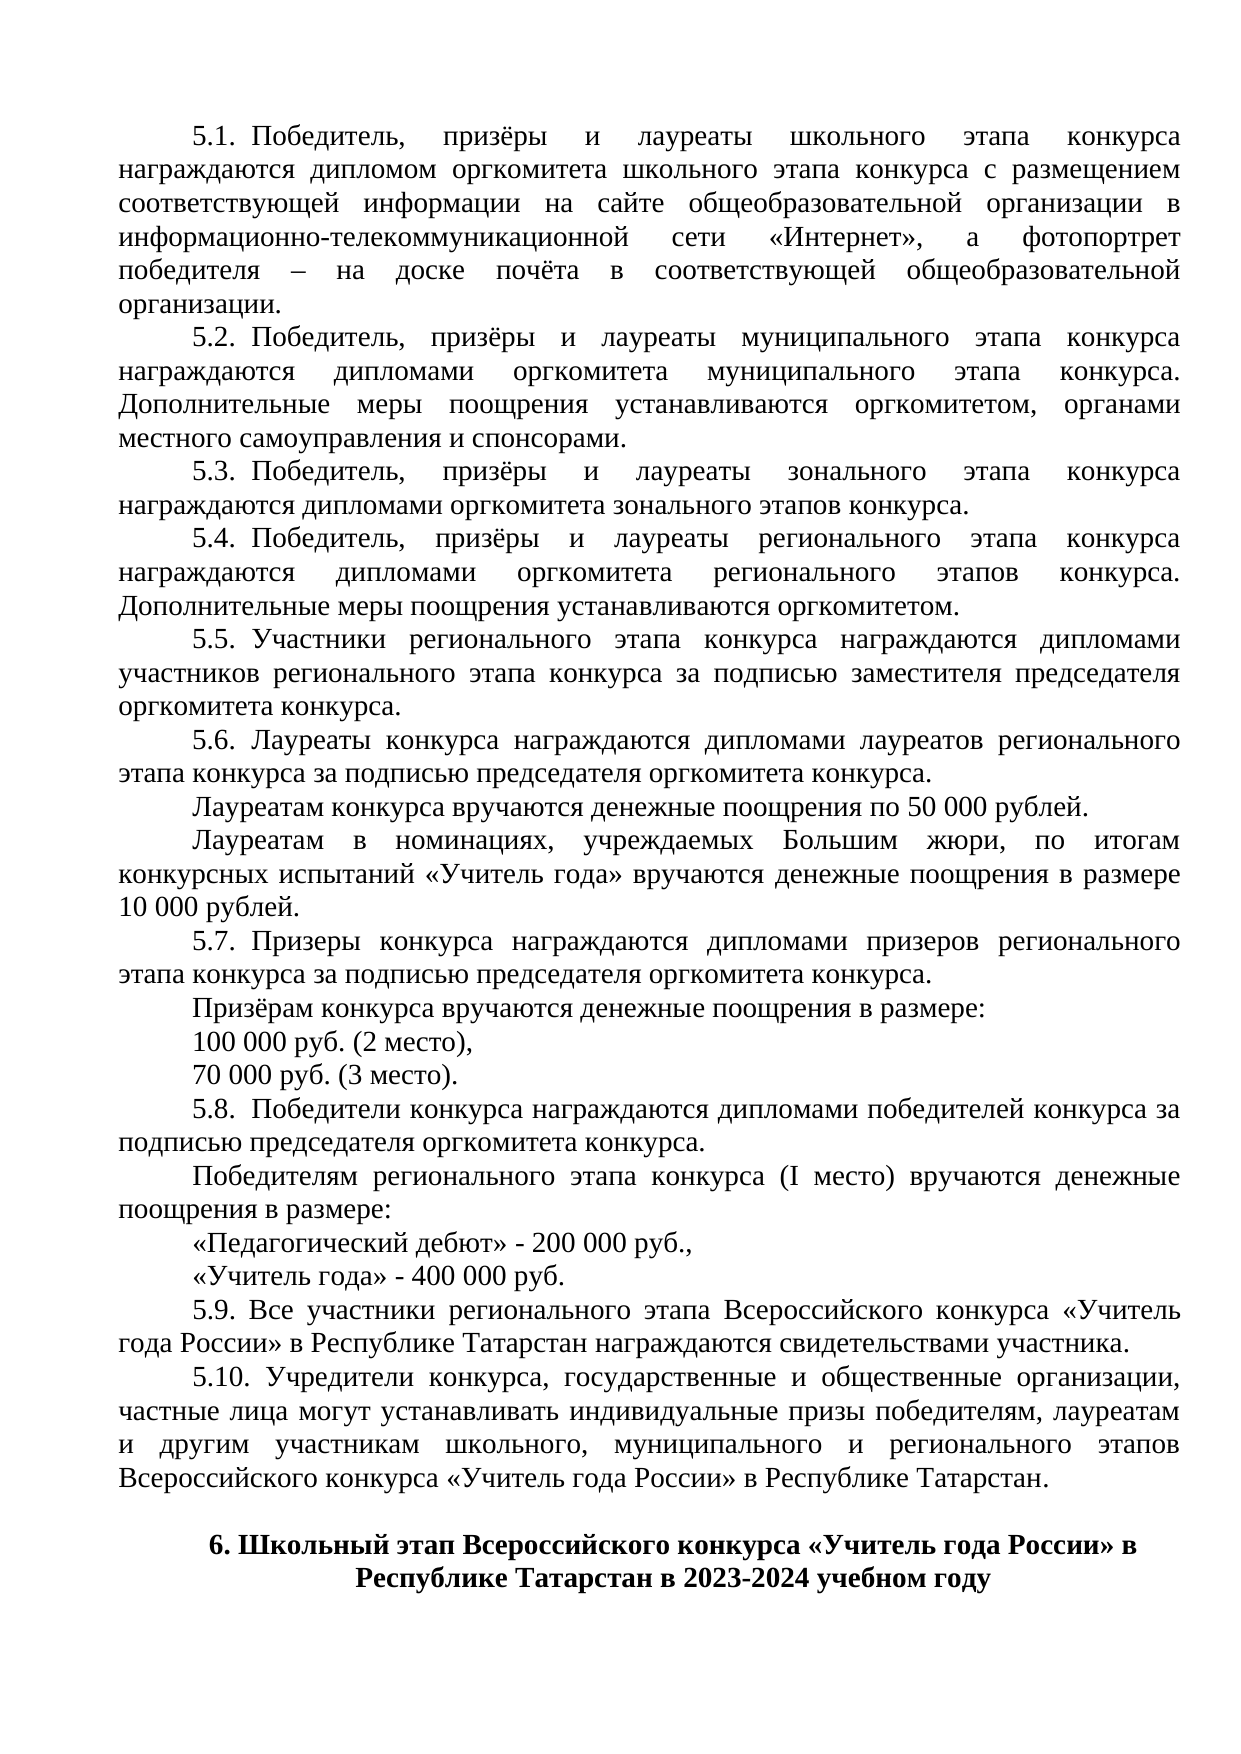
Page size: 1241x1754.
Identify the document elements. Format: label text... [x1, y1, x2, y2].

text «Учитель года» - 400 000 руб. [118, 1258, 1181, 1292]
list Участники регионального этапа конкурса награждаются дипломами участников регионального этапа конкурса за подписью заместителя председателя оргкомитета конкурса. [118, 621, 1181, 722]
list Победитель, призёры и лауреаты школьного этапа конкурса награждаются дипломом оргкомитета школьного этапа конкурса с размещением соответствующей информации на сайте общеобразовательной организации в информационно-телекоммуникационной сети «Интернет», а фотопортрет победителя – на доске почёта в соответствующей общеобразовательной организации. [118, 118, 1181, 319]
text Лауреатам в номинациях, учреждаемых Большим жюри, по итогам конкурсных испытаний «Учитель года» вручаются денежные поощрения в размере 10 000 рублей. [118, 822, 1181, 923]
list Победитель, призёры и лауреаты муниципального этапа конкурса награждаются дипломами оргкомитета муниципального этапа конкурса. Дополнительные меры поощрения устанавливаются оргкомитетом, органами местного самоуправления и спонсорами. [118, 319, 1181, 453]
list Победитель, призёры и лауреаты зонального этапа конкурса награждаются дипломами оргкомитета зонального этапов конкурса. [118, 453, 1181, 521]
text «Педагогический дебют» - 200 000 руб., [118, 1225, 1181, 1258]
list Победитель, призёры и лауреаты регионального этапа конкурса награждаются дипломами оргкомитета регионального этапов конкурса. Дополнительные меры поощрения устанавливаются оргкомитетом. [118, 521, 1181, 621]
text 6. Школьный этап Всероссийского конкурса «Учитель года России» в Республике Татарстан в 2023-2024 учебном году [165, 1527, 1181, 1594]
text Призёрам конкурса вручаются денежные поощрения в размере: [192, 990, 1181, 1024]
list Лауреаты конкурса награждаются дипломами лауреатов регионального этапа конкурса за подписью председателя оргкомитета конкурса. [118, 722, 1181, 789]
list Победители конкурса награждаются дипломами победителей конкурса за подписью председателя оргкомитета конкурса. [118, 1091, 1181, 1158]
text 5.9. Все участники регионального этапа Всероссийского конкурса «Учитель года России» в Республике Татарстан награждаются свидетельствами участника. [118, 1292, 1181, 1359]
text 5.10. Учредители конкурса, государственные и общественные организации, частные лица могут устанавливать индивидуальные призы победителям, лауреатам и другим участникам школьного, муниципального и регионального этапов Всероссийского конкурса «Учитель года России» в Республике Татарстан. [118, 1359, 1181, 1493]
list Призеры конкурса награждаются дипломами призеров регионального этапа конкурса за подписью председателя оргкомитета конкурса. [118, 923, 1181, 990]
text 70 000 руб. (3 место). [192, 1057, 1181, 1091]
text 100 000 руб. (2 место), [192, 1024, 1181, 1057]
text Лауреатам конкурса вручаются денежные поощрения по 50 000 рублей. [118, 789, 1181, 822]
text Победителям регионального этапа конкурса (I место) вручаются денежные поощрения в размере: [118, 1158, 1181, 1225]
